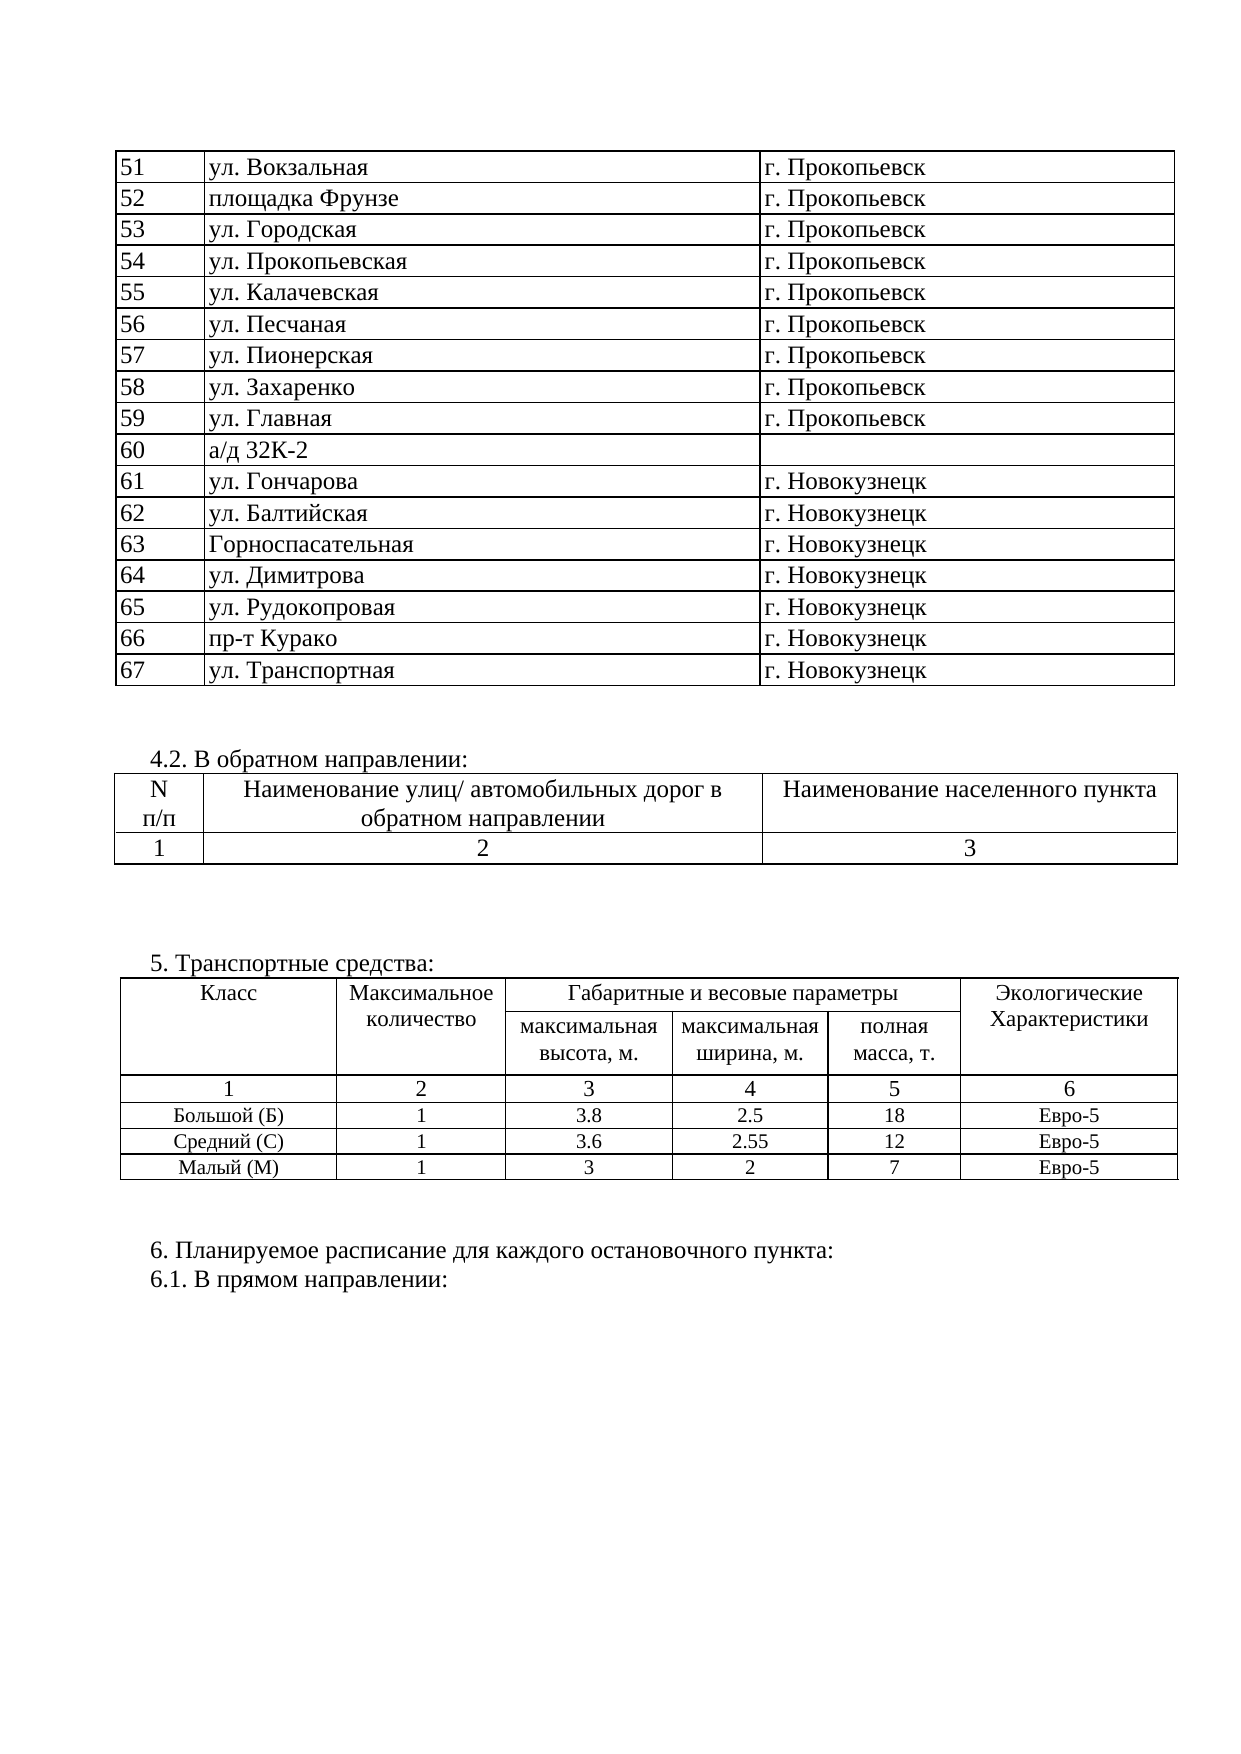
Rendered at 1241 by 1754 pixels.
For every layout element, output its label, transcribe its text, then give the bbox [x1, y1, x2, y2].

table_cell максимальная высота, м. [506, 1012, 672, 1074]
table_cell 59 [117, 403, 204, 433]
table_cell г. Прокопьевск [761, 372, 1174, 402]
table_cell 1 [337, 1129, 505, 1153]
table_cell 53 [117, 215, 204, 244]
table_cell площадка Фрунзе [205, 183, 759, 213]
table_cell 61 [117, 466, 204, 496]
table_cell г. Прокопьевск [761, 183, 1174, 213]
table_cell 51 [117, 152, 204, 181]
table_cell г. Новокузнецк [761, 623, 1174, 653]
table_cell ул. Димитрова [205, 561, 759, 590]
table_cell г. Новокузнецк [761, 561, 1174, 590]
table_cell 65 [117, 592, 204, 622]
table_cell Малый (М) [121, 1155, 336, 1179]
table_header Класс [121, 979, 336, 1074]
table_cell 64 [117, 561, 204, 590]
table_cell 2.55 [673, 1129, 827, 1153]
table_cell Евро-5 [961, 1155, 1177, 1179]
table_cell ул. Гончарова [205, 466, 759, 496]
table_cell г. Новокузнецк [761, 466, 1174, 496]
table_cell г. Новокузнецк [761, 592, 1174, 622]
table_header Наименование улиц/ автомобильных дорог в обратном направлении [204, 774, 762, 832]
table_cell 3 [506, 1155, 672, 1179]
table_cell 3.8 [506, 1103, 672, 1127]
table_cell 67 [117, 655, 204, 685]
table_cell 7 [829, 1155, 960, 1179]
table_cell Горноспасательная [205, 529, 759, 559]
table_cell 1 [115, 833, 203, 863]
table_cell 1 [337, 1155, 505, 1179]
table_cell г. Прокопьевск [761, 309, 1174, 339]
table_cell 52 [117, 183, 204, 213]
text 4.2. В обратном направлении: [150, 744, 1090, 773]
text 5. Транспортные средства: [150, 948, 1090, 977]
table_cell г. Прокопьевск [761, 246, 1174, 276]
table_header Габаритные и весовые параметры [506, 979, 960, 1011]
table_cell г. Прокопьевск [761, 277, 1174, 307]
table_cell г. Новокузнецк [761, 498, 1174, 527]
table_cell 3 [763, 832, 1177, 863]
table_cell ул. Прокопьевская [205, 246, 759, 276]
table_cell 60 [117, 435, 204, 464]
table_cell 57 [117, 340, 204, 370]
table_cell 1 [121, 1076, 336, 1102]
table_cell 2 [204, 833, 762, 863]
table_header Экологические Характеристики [961, 979, 1177, 1074]
table_cell 55 [117, 277, 204, 307]
table_cell 5 [829, 1076, 960, 1102]
table_cell Средний (С) [121, 1129, 336, 1153]
table_header Наименование населенного пункта [763, 774, 1177, 832]
table_cell ул. Главная [205, 403, 759, 433]
table_cell ул. Пионерская [205, 340, 759, 370]
table_cell 1 [337, 1103, 505, 1127]
table_cell 2 [673, 1155, 827, 1179]
table_cell г. Прокопьевск [761, 340, 1174, 370]
table_cell Евро-5 [961, 1129, 1177, 1153]
table_header Максимальное количество [337, 979, 505, 1074]
table_cell 2 [337, 1076, 505, 1102]
table_cell г. Прокопьевск [761, 215, 1174, 244]
table_cell ул. Вокзальная [205, 152, 759, 181]
table_cell 56 [117, 309, 204, 339]
table_cell 18 [829, 1103, 960, 1127]
table_cell ул. Калачевская [205, 277, 759, 307]
table_cell ул. Городская [205, 215, 759, 244]
table_header N п/п [115, 774, 203, 832]
table_cell г. Прокопьевск [761, 152, 1174, 181]
table_cell ул. Песчаная [205, 309, 759, 339]
table_cell г. Новокузнецк [761, 655, 1174, 685]
table_cell ул. Захаренко [205, 372, 759, 402]
table_cell 63 [117, 529, 204, 559]
table_cell 54 [117, 246, 204, 276]
text 6.1. В прямом направлении: [150, 1264, 1090, 1293]
table_cell 3 [506, 1076, 672, 1102]
table_cell 2.5 [673, 1103, 827, 1127]
table_cell ул. Транспортная [205, 655, 759, 685]
table_cell 6 [961, 1076, 1177, 1102]
table_cell [761, 435, 1174, 464]
table_cell г. Новокузнецк [761, 529, 1174, 559]
table_cell 58 [117, 372, 204, 402]
table_cell полная масса, т. [829, 1012, 960, 1074]
table_cell г. Прокопьевск [761, 403, 1174, 433]
table_cell пр-т Курако [205, 623, 759, 653]
table_cell а/д 32К-2 [205, 435, 759, 464]
table_cell 4 [673, 1076, 827, 1102]
table_cell ул. Балтийская [205, 498, 759, 527]
table_cell 12 [829, 1129, 960, 1153]
text 6. Планируемое расписание для каждого остановочного пункта: [150, 1235, 1090, 1264]
table_cell 3.6 [506, 1129, 672, 1153]
table_cell ул. Рудокопровая [205, 592, 759, 622]
table_cell максимальная ширина, м. [673, 1012, 827, 1074]
table_cell Большой (Б) [121, 1103, 336, 1127]
table_cell Евро-5 [961, 1103, 1177, 1127]
table_cell 62 [117, 498, 204, 527]
table_cell 66 [117, 623, 204, 653]
